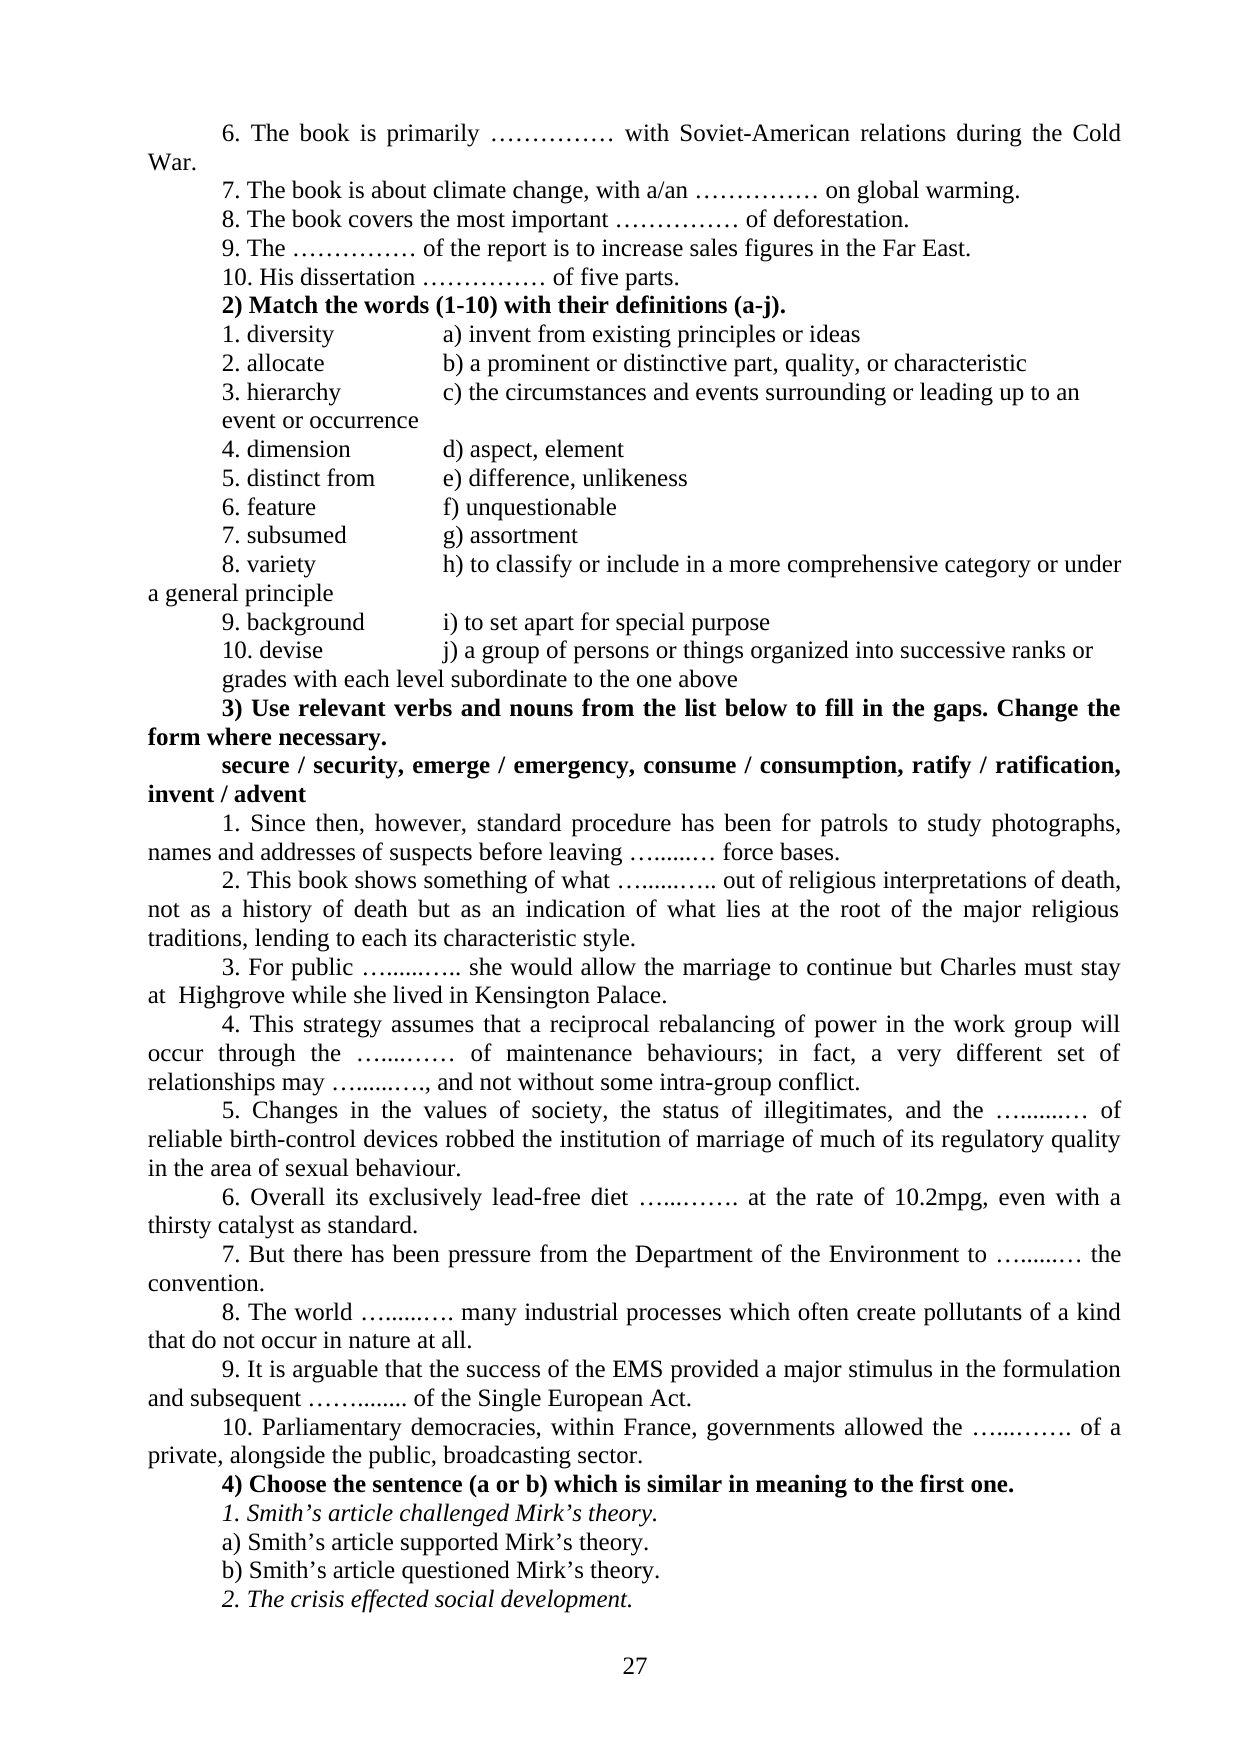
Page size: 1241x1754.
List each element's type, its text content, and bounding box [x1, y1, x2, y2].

text 7. subsumed g) assortment [148, 521, 1122, 549]
text b) Smith’s article questioned Mirk’s theory. [148, 1556, 1122, 1584]
text 3) Use relevant verbs and nouns from the list below to fill in the gaps. Change the form where necessary. [148, 693, 1122, 751]
text 6. feature f) unquestionable [148, 492, 1122, 521]
text 4) Choose the sentence (a or b) which is similar in meaning to the first one. [148, 1469, 1122, 1498]
text 4. This strategy assumes that a reciprocal rebalancing of power in the work group will occur through the …....…… of maintenance behaviours; in fact, a very different set of relationships may …......…., and not without some intra-group conflict. [148, 1009, 1122, 1096]
text 4. dimension d) aspect, element [148, 434, 1122, 463]
text 6. The book is primarily …………… with Soviet-American relations during the Cold War. [148, 118, 1122, 176]
text 7. But there has been pressure from the Department of the Environment to …......… the convention. [148, 1239, 1122, 1297]
text a) Smith’s article supported Mirk’s theory. [148, 1527, 1122, 1556]
text 8. variety h) to classify or include in a more comprehensive category or under a general principle [148, 549, 1122, 607]
text 2. This book shows something of what …......….. out of religious interpretations of death, not as a history of death but as an indication of what lies at the root of the major religious traditions, lending to each its characteristic style. [148, 866, 1122, 952]
text 3. For public …......….. she would allow the marriage to continue but Charles must stay at Highgrove while she lived in Kensington Palace. [148, 952, 1122, 1009]
text 2. allocate b) a prominent or distinctive part, quality, or characteristic [148, 348, 1122, 377]
text 8. The book covers the most important …………… of deforestation. [148, 204, 1122, 233]
text 10. His dissertation …………… of five parts. [148, 262, 1122, 291]
text event or occurrence [148, 406, 1122, 434]
text 1. Smith’s article challenged Mirk’s theory. [148, 1498, 1122, 1527]
text 7. The book is about climate change, with a/an …………… on global warming. [148, 176, 1122, 204]
text 5. distinct from e) difference, unlikeness [148, 463, 1122, 492]
text 10. devise j) a group of persons or things organized into successive ranks or [148, 636, 1122, 664]
text 8. The world …......…. many industrial processes which often create pollutants of a kind that do not occur in nature at all. [148, 1297, 1122, 1354]
text 5. Changes in the values of society, the status of illegitimates, and the ….......… of reliable birth-control devices robbed the institution of marriage of much of its regulatory quality in the area of sexual behaviour. [148, 1096, 1122, 1182]
text 10. Parliamentary democracies, within France, governments allowed the …...……. of a private, alongside the public, broadcasting sector. [148, 1412, 1122, 1469]
text 1. diversity a) invent from existing principles or ideas [148, 319, 1122, 348]
text 1. Since then, however, standard procedure has been for patrols to study photographs, names and addresses of suspects before leaving …......… force bases. [148, 808, 1122, 866]
text 2) Match the words (1-10) with their definitions (a-j). [148, 291, 1122, 319]
text 9. It is arguable that the success of the EMS provided a major stimulus in the formulation and subsequent ……........ of the Single European Act. [148, 1354, 1122, 1412]
text 2. The crisis effected social development. [148, 1584, 1122, 1613]
text 9. background i) to set apart for special purpose [148, 607, 1122, 636]
text 3. hierarchy c) the circumstances and events surrounding or leading up to an [148, 377, 1122, 406]
text 9. The …………… of the report is to increase sales figures in the Far East. [148, 233, 1122, 262]
text secure / security, emerge / emergency, consume / consumption, ratify / ratification, invent / advent [148, 751, 1122, 808]
text grades with each level subordinate to the one above [148, 664, 1122, 693]
text 6. Overall its exclusively lead-free diet …...……. at the rate of 10.2mpg, even with a thirsty catalyst as standard. [148, 1182, 1122, 1239]
